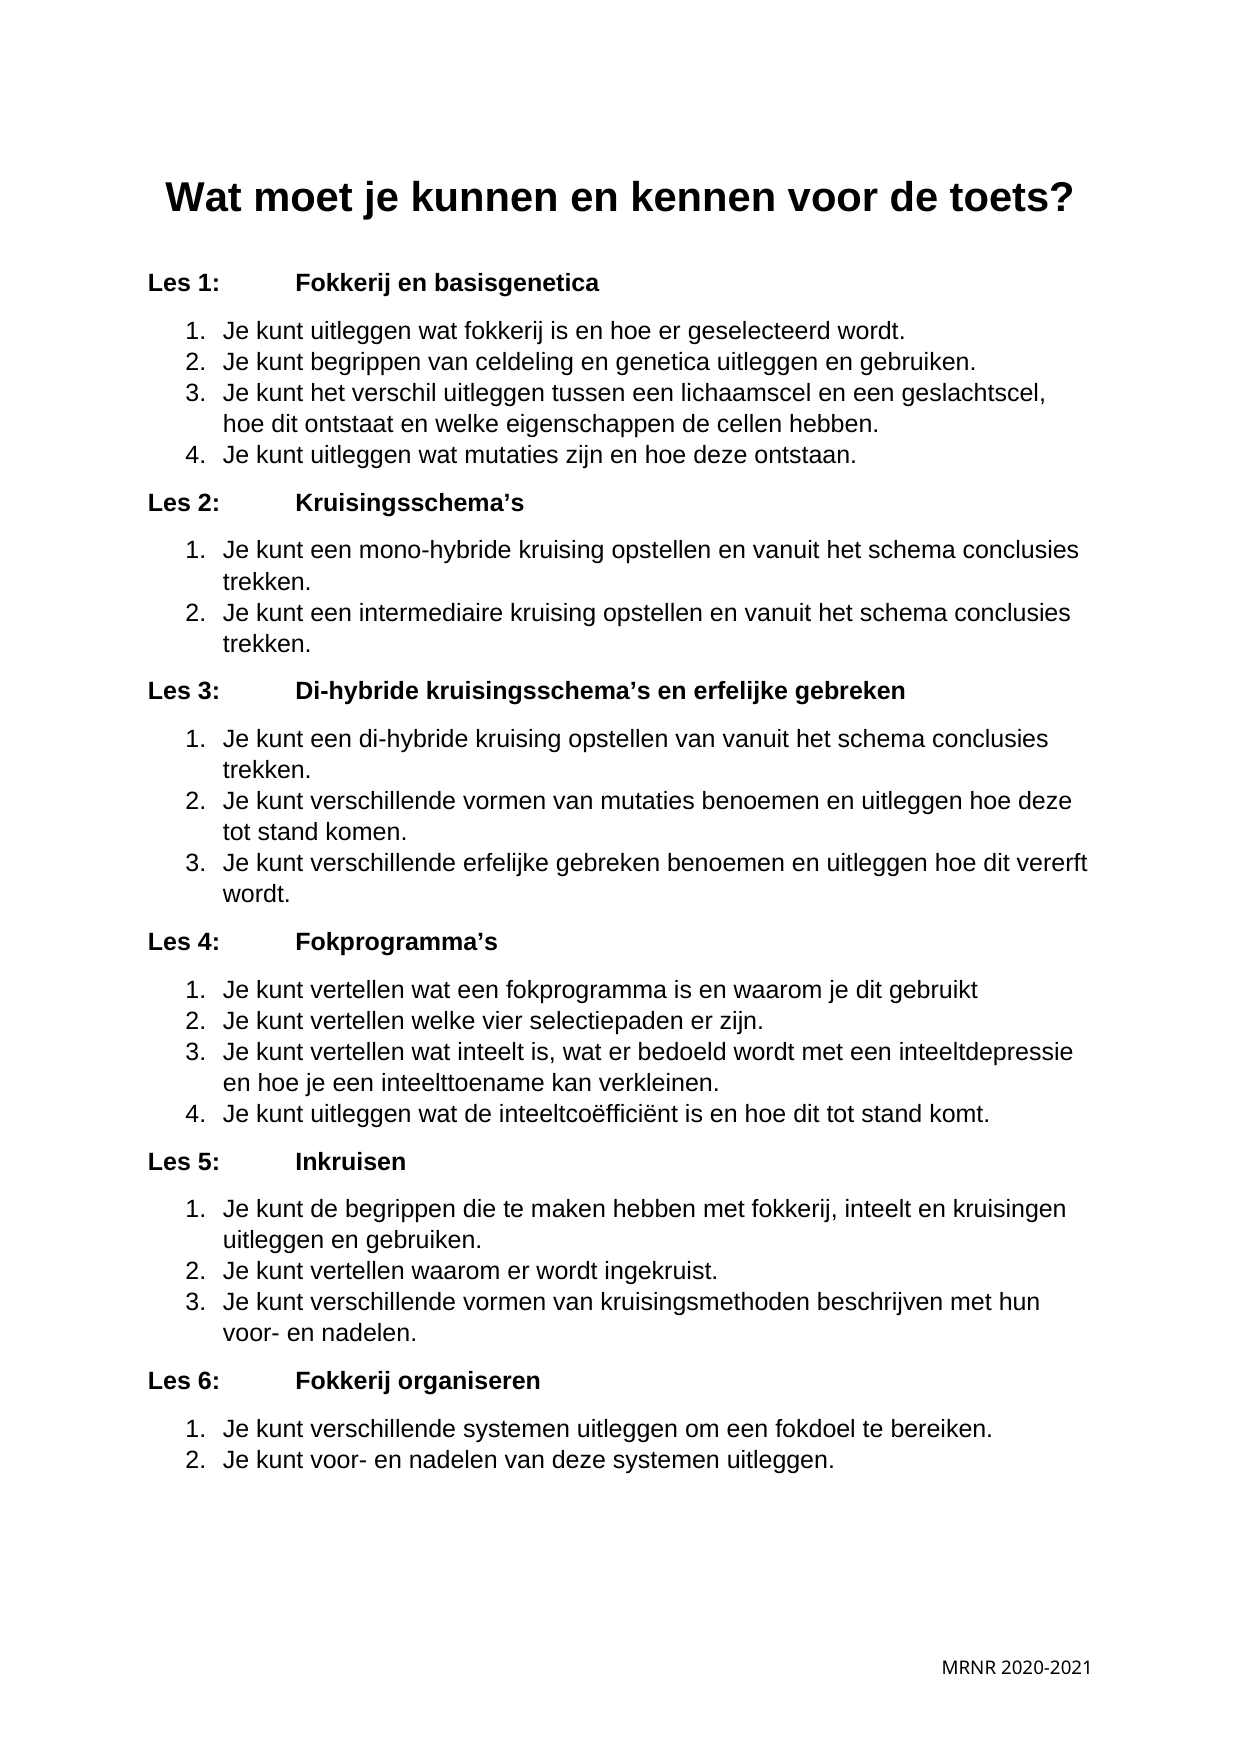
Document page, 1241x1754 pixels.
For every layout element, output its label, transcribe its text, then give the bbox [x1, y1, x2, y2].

text Les 3: Di-hybride kruisingsschema’s en erfelijke gebreken [148, 676, 1093, 705]
list Je kunt vertellen waarom er wordt ingekruist. [185, 1256, 1093, 1285]
list Je kunt vertellen wat een fokprogramma is en waarom je dit gebruikt [185, 975, 1093, 1003]
list Je kunt een di-hybride kruising opstellen van vanuit het schema conclusies trekken. [185, 724, 1093, 784]
subtitle Wat moet je kunnen en kennen voor de toets? [148, 173, 1093, 221]
list Je kunt een mono-hybride kruising opstellen en vanuit het schema conclusies trekken. [185, 536, 1093, 595]
text Les 5: Inkruisen [148, 1147, 1093, 1175]
list Je kunt voor- en nadelen van deze systemen uitleggen. [185, 1445, 1093, 1474]
list Je kunt het verschil uitleggen tussen een lichaamscel en een geslachtscel, hoe dit ontstaat en welke eigenschappen de cellen hebben. [185, 378, 1093, 438]
list Je kunt begrippen van celdeling en genetica uitleggen en gebruiken. [185, 347, 1093, 376]
text Les 2: Kruisingsschema’s [148, 488, 1093, 517]
list Je kunt verschillende vormen van kruisingsmethoden beschrijven met hun voor- en nadelen. [185, 1287, 1093, 1347]
text Les 1: Fokkerij en basisgenetica [148, 268, 1093, 297]
text Les 6: Fokkerij organiseren [148, 1366, 1093, 1395]
list Je kunt verschillende erfelijke gebreken benoemen en uitleggen hoe dit vererft wordt. [185, 848, 1093, 908]
list Je kunt een intermediaire kruising opstellen en vanuit het schema conclusies trekken. [185, 598, 1093, 657]
list Je kunt uitleggen wat de inteeltcoëfficiënt is en hoe dit tot stand komt. [185, 1099, 1093, 1128]
list Je kunt vertellen welke vier selectiepaden er zijn. [185, 1006, 1093, 1034]
list Je kunt uitleggen wat fokkerij is en hoe er geselecteerd wordt. [185, 316, 1093, 345]
list Je kunt verschillende vormen van mutaties benoemen en uitleggen hoe deze tot stand komen. [185, 786, 1093, 846]
list Je kunt uitleggen wat mutaties zijn en hoe deze ontstaan. [185, 440, 1093, 469]
list Je kunt verschillende systemen uitleggen om een fokdoel te bereiken. [185, 1414, 1093, 1443]
text Les 4: Fokprogramma’s [148, 927, 1093, 956]
list Je kunt vertellen wat inteelt is, wat er bedoeld wordt met een inteeltdepressie en hoe je een inteelttoename kan verkleinen. [185, 1037, 1093, 1097]
list Je kunt de begrippen die te maken hebben met fokkerij, inteelt en kruisingen uitleggen en gebruiken. [185, 1194, 1093, 1254]
